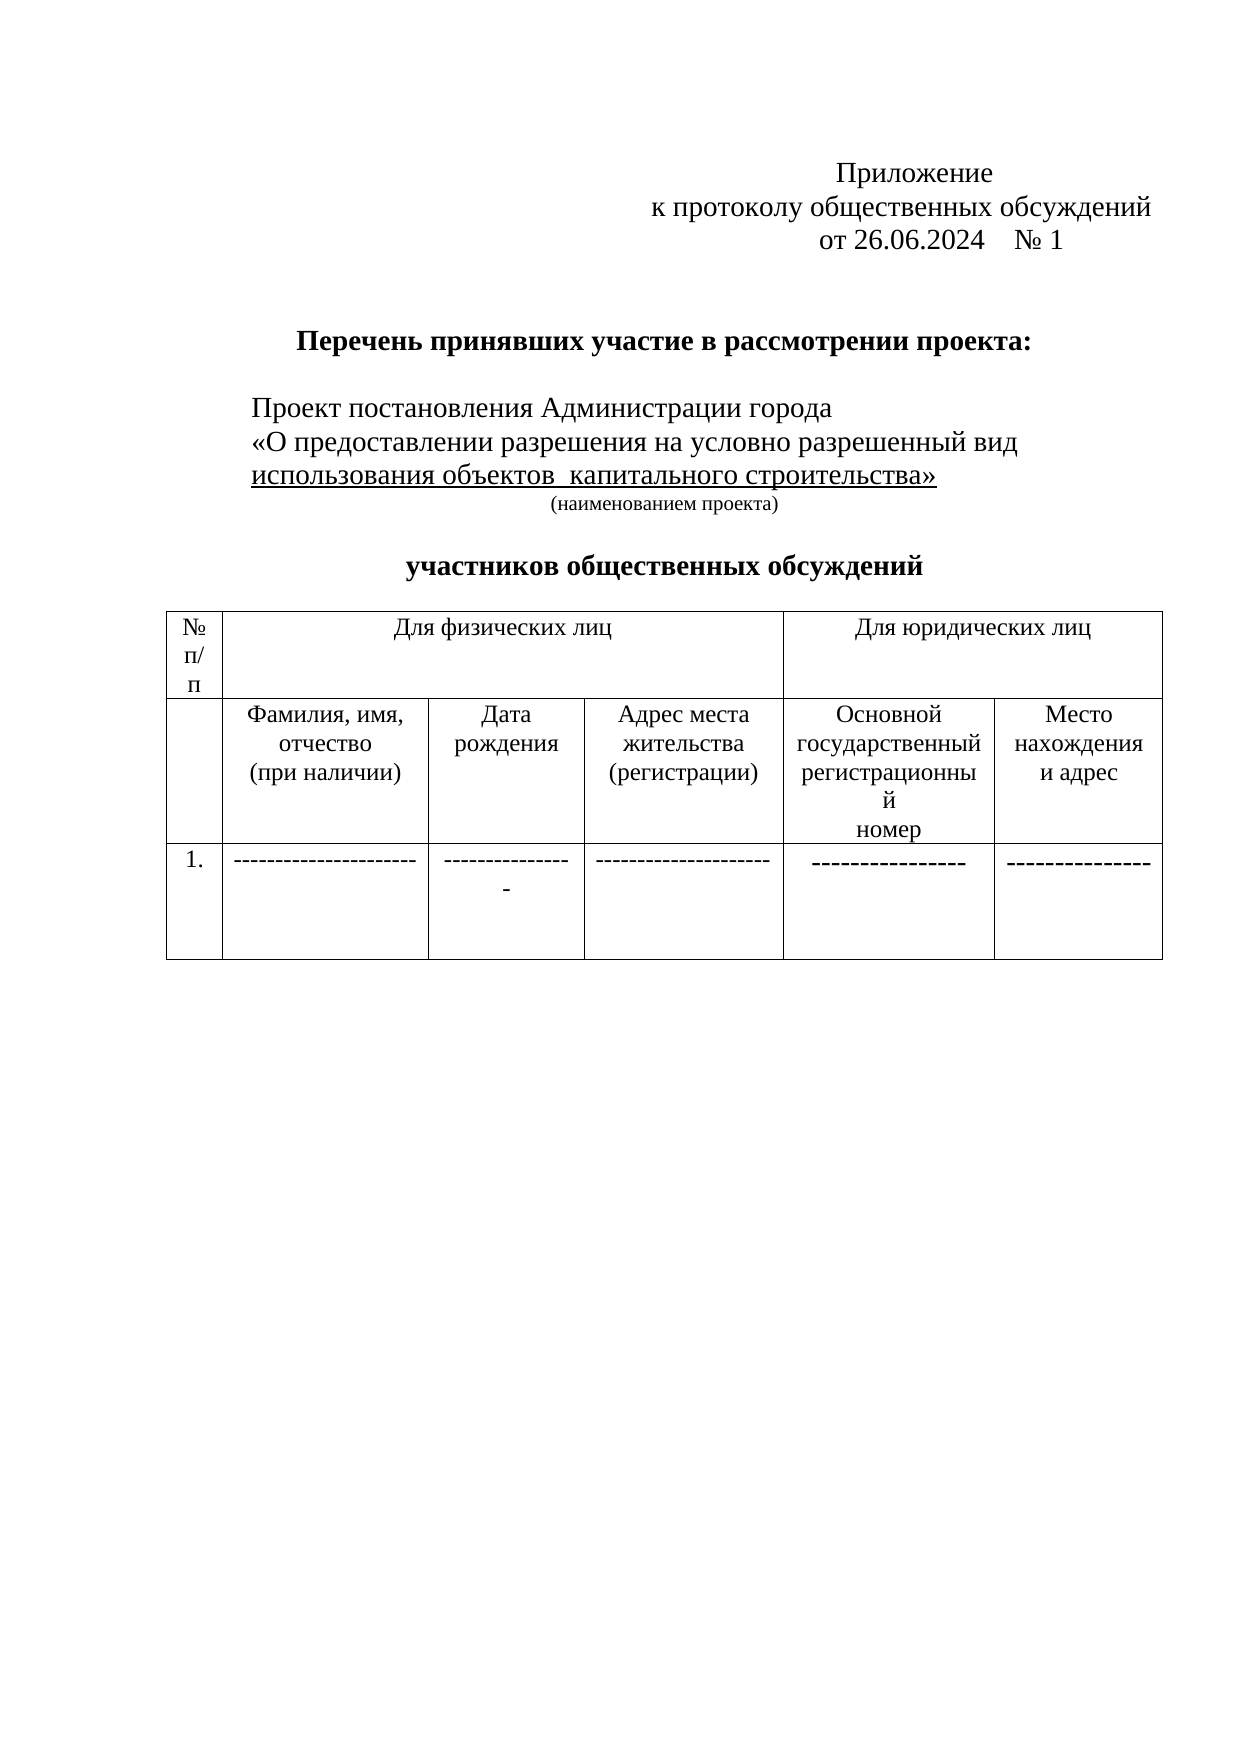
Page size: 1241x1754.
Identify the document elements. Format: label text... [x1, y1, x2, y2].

table_header № п/п [167, 612, 222, 698]
text к протоколу общественных обсуждений [177, 189, 1152, 222]
text участников общественных обсуждений [177, 548, 1152, 582]
text использования объектов капитального строительства» [177, 457, 1152, 491]
table_header Для физических лиц [223, 612, 783, 698]
text Проект постановления Администрации города [177, 390, 1152, 424]
table_cell ---------------- [784, 844, 994, 959]
table_cell ---------------------- [223, 844, 428, 959]
table_cell Дата рождения [429, 699, 584, 843]
table_cell Адрес места жительства (регистрации) [585, 699, 783, 843]
table_cell ---------------- [429, 844, 584, 959]
table_cell Фамилия, имя, отчество (при наличии) [223, 699, 428, 843]
table_cell 1. [167, 844, 222, 959]
table_cell Основной государственный регистрационный номер [784, 699, 994, 843]
table_cell Место нахождения и адрес [995, 699, 1162, 843]
text Приложение [177, 155, 1152, 189]
text (наименованием проекта) [177, 491, 1152, 515]
table_cell [167, 699, 222, 843]
text «О предоставлении разрешения на условно разрешенный вид [177, 424, 1152, 457]
table_cell --------------- [995, 844, 1162, 959]
table_cell --------------------- [585, 844, 783, 959]
text Перечень принявших участие в рассмотрении проекта: [177, 323, 1152, 357]
text от 26.06.2024 № 1 [177, 222, 1152, 256]
table_header Для юридических лиц [784, 612, 1162, 698]
